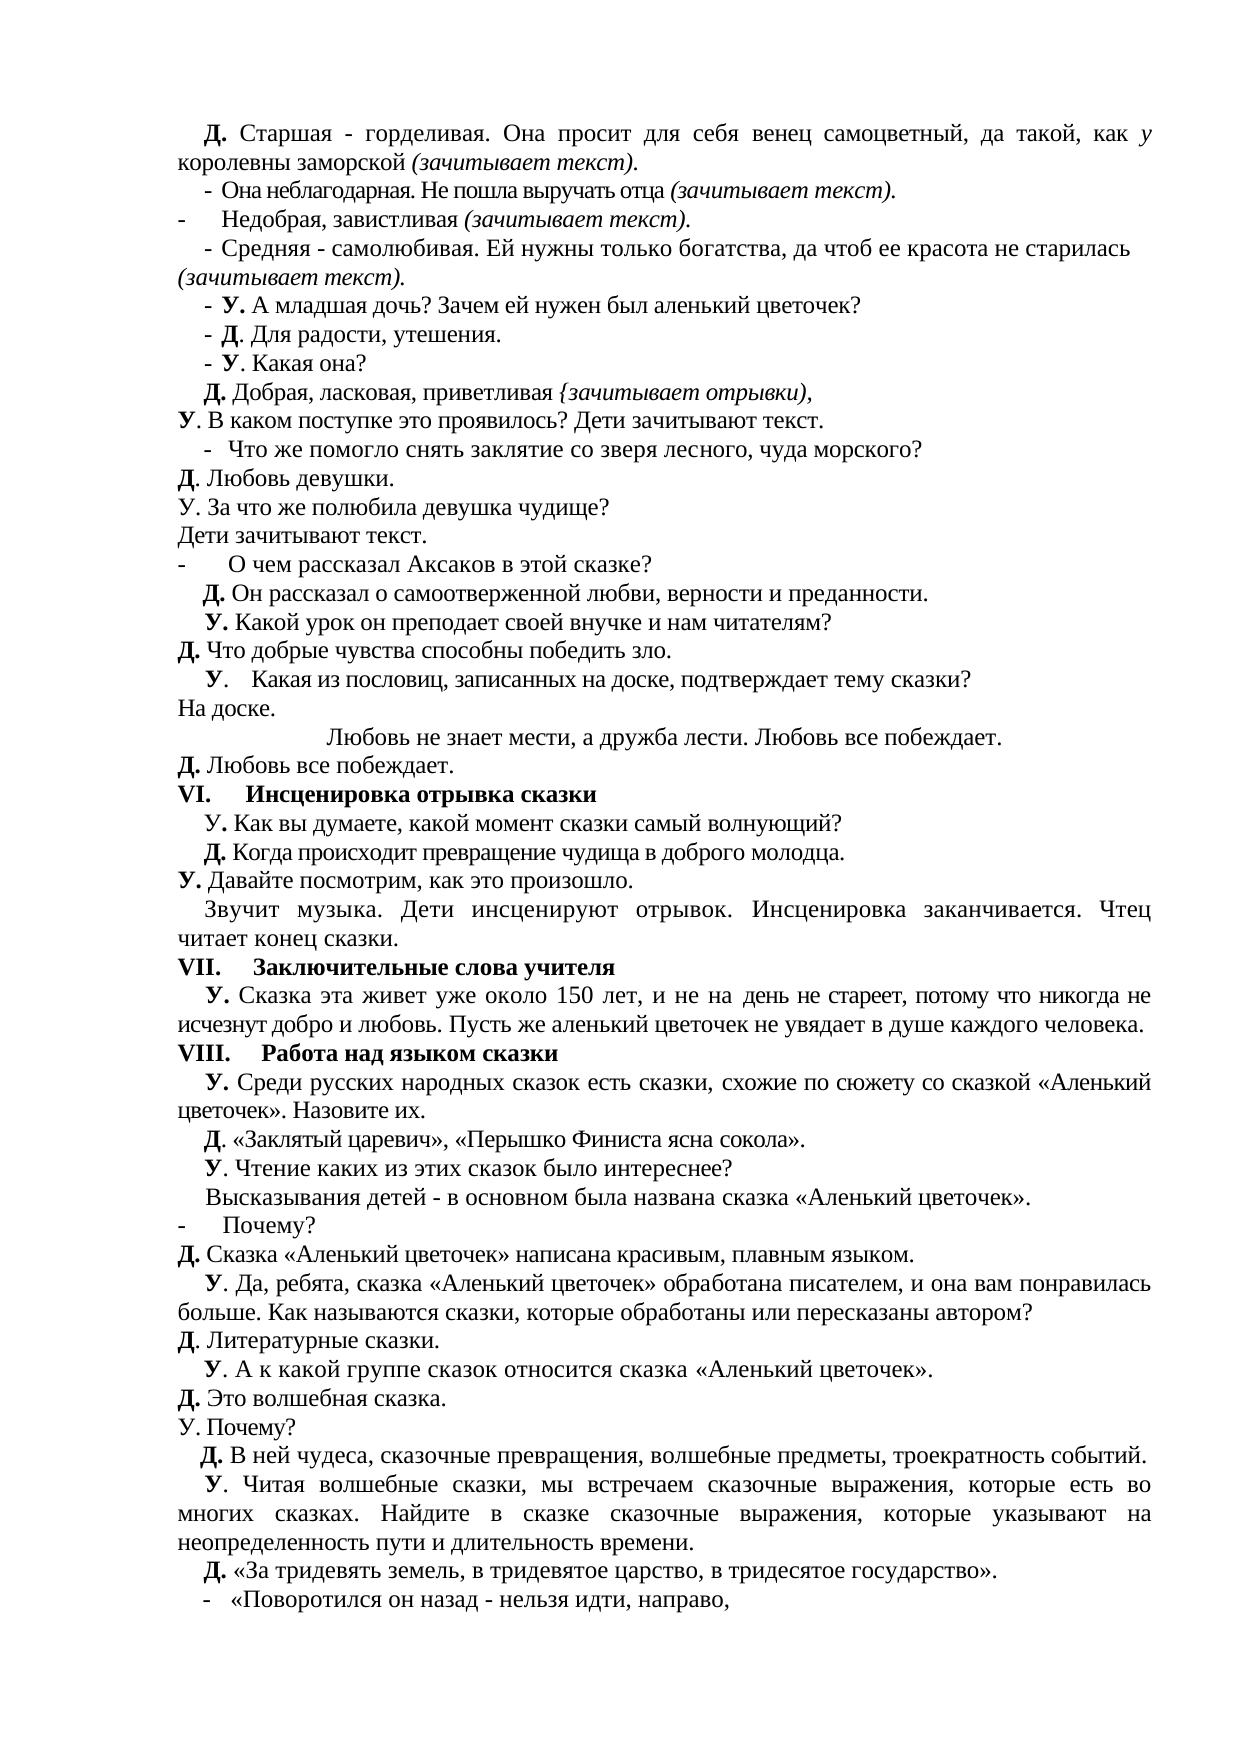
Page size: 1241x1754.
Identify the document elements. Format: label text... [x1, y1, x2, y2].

text У. Какая из пословиц, записанных на доске, подтверждает тему сказки? [177, 664, 1152, 693]
text Любовь не знает мести, а дружба лести. Любовь все побеждает. [177, 722, 1152, 751]
text Высказывания детей - в основном была названа сказка «Аленький цветочек». [177, 1182, 1152, 1211]
text У. Чтение каких из этих сказок было интереснее? [177, 1153, 1152, 1182]
text VIII. Работа над языком сказки [177, 1038, 1152, 1067]
text - О чем рассказал Аксаков в этой сказке? Д. Он рассказал о самоотверженной любви, верности и преданности. [177, 549, 1152, 607]
text Д. «За тридевять земель, в тридевятое царство, в тридесятое государство». [177, 1556, 1152, 1584]
text Дети зачитывают текст. [177, 521, 1152, 549]
list Средняя - самолюбивая. Ей нужны только богатства, да чтоб ее красота не старилась (зачитывает текст). [177, 233, 1152, 291]
text У. Давайте посмотрим, как это произошло. [177, 866, 1152, 894]
list У. А младшая дочь? Зачем ей нужен был аленький цветочек? [177, 291, 1152, 319]
list У. Какая она? [177, 348, 1152, 377]
text У. Среди русских народных сказок есть сказки, схожие по сюжету со сказкой «Аленький цветочек». Назовите их. [177, 1067, 1152, 1124]
text На доске. [177, 693, 1152, 722]
list Недобрая, завистливая (зачитывает текст). [177, 204, 1152, 233]
text У. Да, ребята, сказка «Аленький цветочек» обработана писателем, и она вам понравилась больше. Как называются сказки, которые обработаны или пересказаны автором? [177, 1268, 1152, 1326]
text Д. Это волшебная сказка. [177, 1383, 1152, 1412]
text У. А к какой группе сказок относится сказка «Аленький цветочек». [177, 1354, 1152, 1383]
text Д. Любовь все побеждает. [177, 751, 1152, 779]
list Д. Для радости, утешения. [177, 319, 1152, 348]
text - Почему? [177, 1211, 1152, 1239]
text Д. Добрая, ласковая, приветливая {зачитывает отрывки), [177, 377, 1152, 406]
text Д. Любовь девушки. [177, 463, 1152, 492]
text Д. Когда происходит превращение чудища в доброго молодца. [177, 837, 1152, 866]
text У. В каком поступке это проявилось? Дети зачитывают текст. [177, 406, 1152, 434]
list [177, 1584, 1152, 1613]
text У. Какой урок он преподает своей внучке и нам читателям? [177, 607, 1152, 636]
text Звучит музыка. Дети инсценируют отрывок. Инсценировка заканчивается. Чтец читает конец сказки. [177, 894, 1152, 952]
text У. Почему? [177, 1412, 1152, 1441]
text У. Как вы думаете, какой момент сказки самый волнующий? [177, 808, 1152, 837]
text Д. Литературные сказки. [177, 1326, 1152, 1354]
text Д. «Заклятый царевич», «Перышко Финиста ясна сокола». [177, 1124, 1152, 1153]
text Д. Старшая - горделивая. Она просит для себя венец самоцветный, да такой, как у королевны заморской (зачитывает текст). [177, 118, 1152, 176]
text Д. Что добрые чувства способны победить зло. [177, 636, 1152, 664]
text - Что же помогло снять заклятие со зверя лесного, чуда морского? [177, 434, 1152, 463]
text Д. Сказка «Аленький цветочек» написана красивым, плавным языком. [177, 1239, 1152, 1268]
text Д. В ней чудеса, сказочные превращения, волшебные предметы, троекратность событий. [165, 1441, 1152, 1469]
text У. Сказка эта живет уже около 150 лет, и не на день не стареет, потому что никогда не исчезнут добро и любовь. Пусть же аленький цветочек не увядает в душе каждого человека. [177, 981, 1152, 1038]
list Она неблагодарная. Не пошла выручать отца (зачитывает текст). [177, 176, 1152, 204]
text У. За что же полюбила девушка чудище? [177, 492, 1152, 521]
text VII. Заключительные слова учителя [177, 952, 1152, 981]
text У. Читая волшебные сказки, мы встречаем сказочные выражения, которые есть во многих сказках. Найдите в сказке сказочные выражения, которые указывают на неопределенность пути и длительность времени. [177, 1469, 1152, 1556]
text VI. Инсценировка отрывка сказки [177, 779, 1152, 808]
